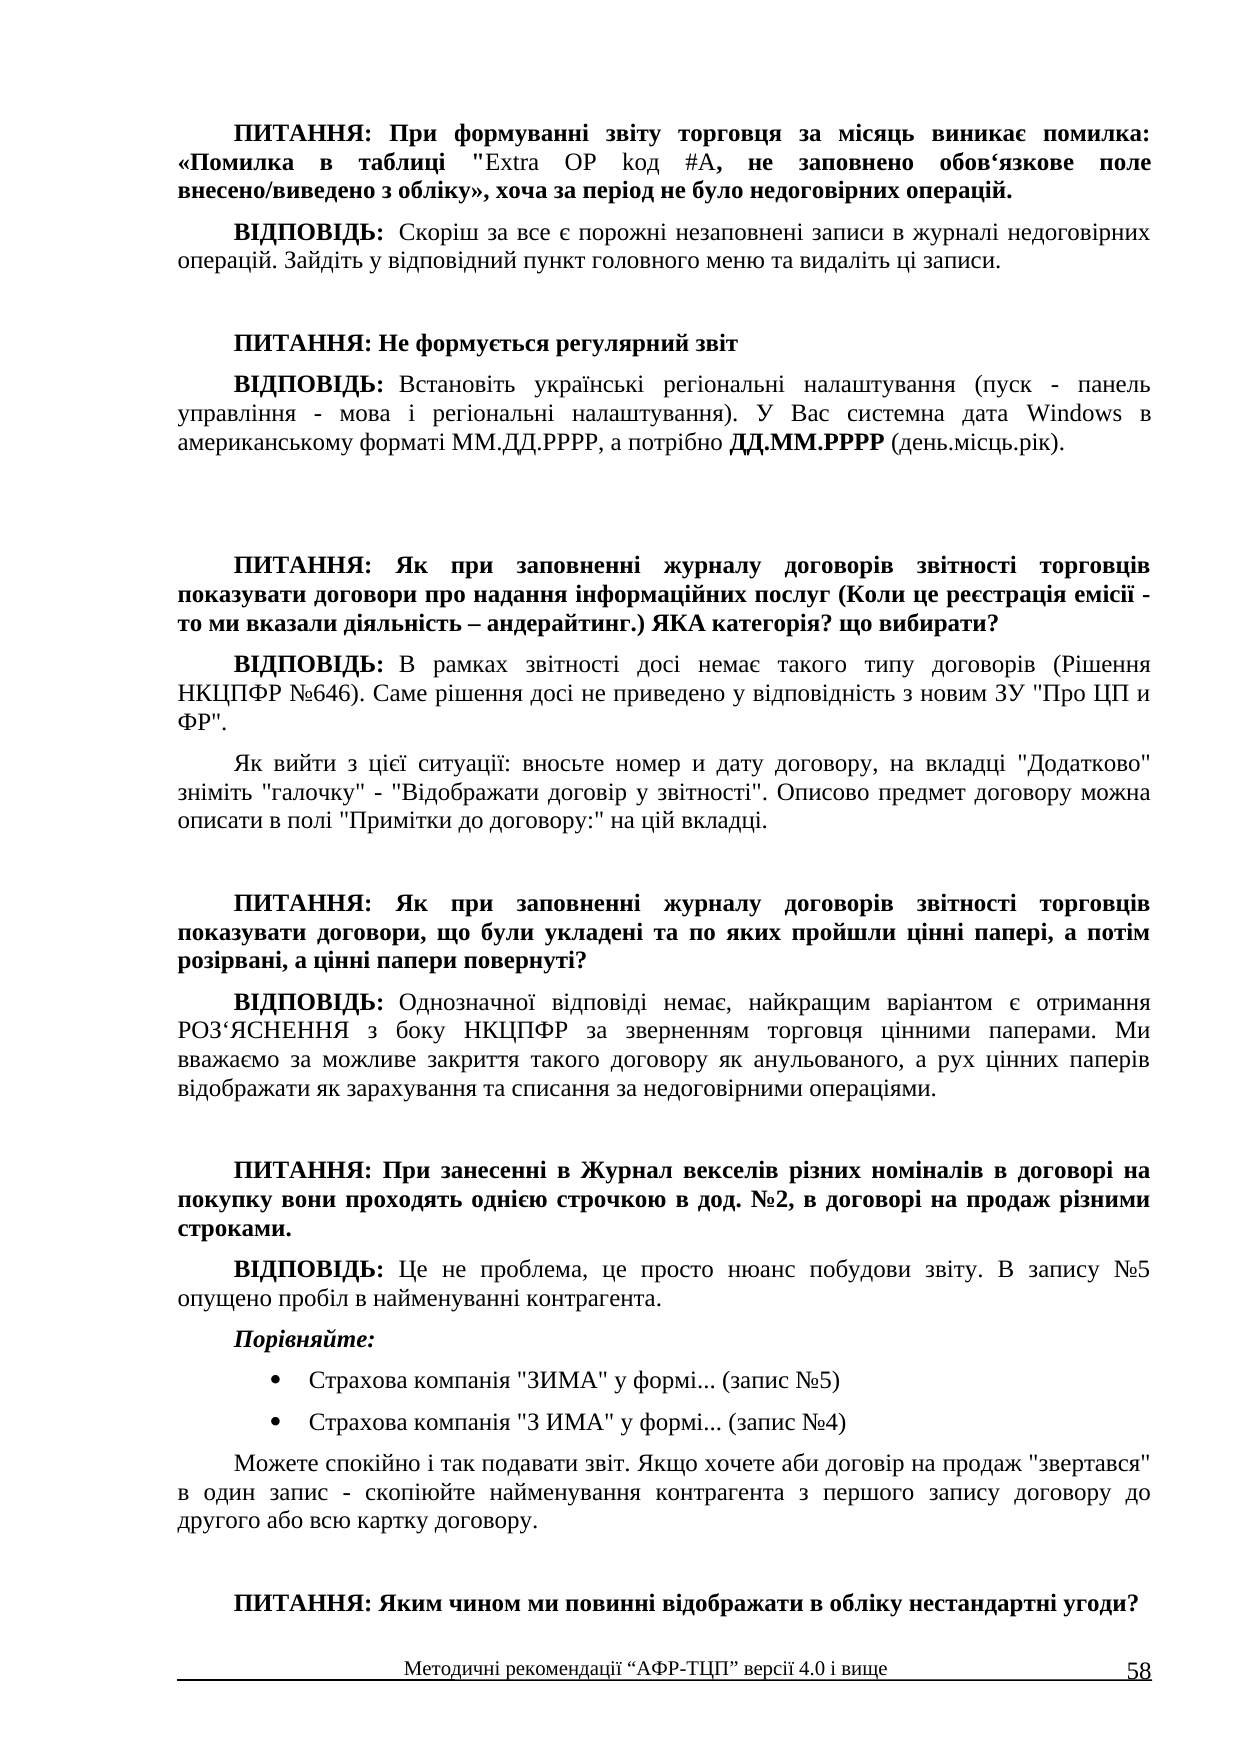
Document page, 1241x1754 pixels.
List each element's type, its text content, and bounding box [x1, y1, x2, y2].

text ВІДПОВІДЬ: Однозначної відповіді немає, найкращим варіантом є отримання РОЗ‘ЯСНЕННЯ з боку НКЦПФР за зверненням торговця цінними паперами. Ми вважаємо за можливе закриття такого договору як анульованого, а рух цінних паперів відображати як зарахування та списання за недоговірними операціями. [177, 987, 1152, 1102]
text ПИТАННЯ: При занесенні в Журнал векселів різних номіналів в договорі на покупку вони проходять однією строчкою в дод. №2, в договорі на продаж різними строками. [177, 1156, 1152, 1242]
text Як вийти з цієї ситуації: вносьте номер и дату договору, на вкладці "Додатково" зніміть "галочку" - "Відображати договір у звітності". Описово предмет договору можна описати в полі "Примітки до договору:" на цій вкладці. [177, 748, 1152, 834]
text ПИТАННЯ: Як при заповненні журналу договорів звітності торговців показувати договори про надання інформаційних послуг (Коли це реєстрація емісії - то ми вказали діяльність – андерайтинг.) ЯКА категорія? що вибирати? [177, 551, 1152, 637]
text ВІДПОВІДЬ: Скоріш за все є порожні незаповнені записи в журналі недоговірних операцій. Зайдіть у відповідний пункт головного меню та видаліть ці записи. [177, 217, 1152, 274]
text ВІДПОВІДЬ: Це не проблема, це просто нюанс побудови звіту. В запису №5 опущено пробіл в найменуванні контрагента. [177, 1254, 1152, 1312]
text ВІДПОВІДЬ: В рамках звітності досі немає такого типу договорів (Рішення НКЦПФР №646). Саме рішення досі не приведено у відповідність з новим ЗУ "Про ЦП и ФР". [177, 649, 1152, 736]
text ВІДПОВІДЬ: Встановіть українські регіональні налаштування (пуск - панель управління - мова і регіональні налаштування). У Вас системна дата Windows в американському форматі ММ.ДД.РРРР, а потрібно ДД.ММ.РРРР (день.місць.рік). [177, 369, 1152, 456]
list Страхова компанія "З ИМА" у формi... (запис №4) [271, 1407, 1152, 1436]
text Порівняйте: [177, 1324, 1152, 1353]
text Можете спокійно і так подавати звіт. Якщо хочете аби договір на продаж "звертався" в один запис - скопіюйте найменування контрагента з першого запису договору до другого або всю картку договору. [177, 1448, 1152, 1534]
text ПИТАННЯ: Як при заповненні журналу договорів звітності торговців показувати договори, що були укладені та по яких пройшли цінні папері, а потім розірвані, а цінні папери повернуті? [177, 888, 1152, 974]
text ПИТАННЯ: Яким чином ми повинні відображати в обліку нестандартні угоди? [177, 1588, 1152, 1617]
text ПИТАННЯ: Не формується регулярний звіт [177, 328, 1152, 357]
text ПИТАННЯ: При формуванні звіту торговця за місяць виникає помилка: «Помилка в таблиці "Extra OP koд #A, не заповнено обов‘язкове поле внесено/виведено з обліку», хоча за період не було недоговірних операцій. [177, 118, 1152, 204]
list Страхова компанія "ЗИМА" у формі... (запис №5) [271, 1366, 1152, 1394]
